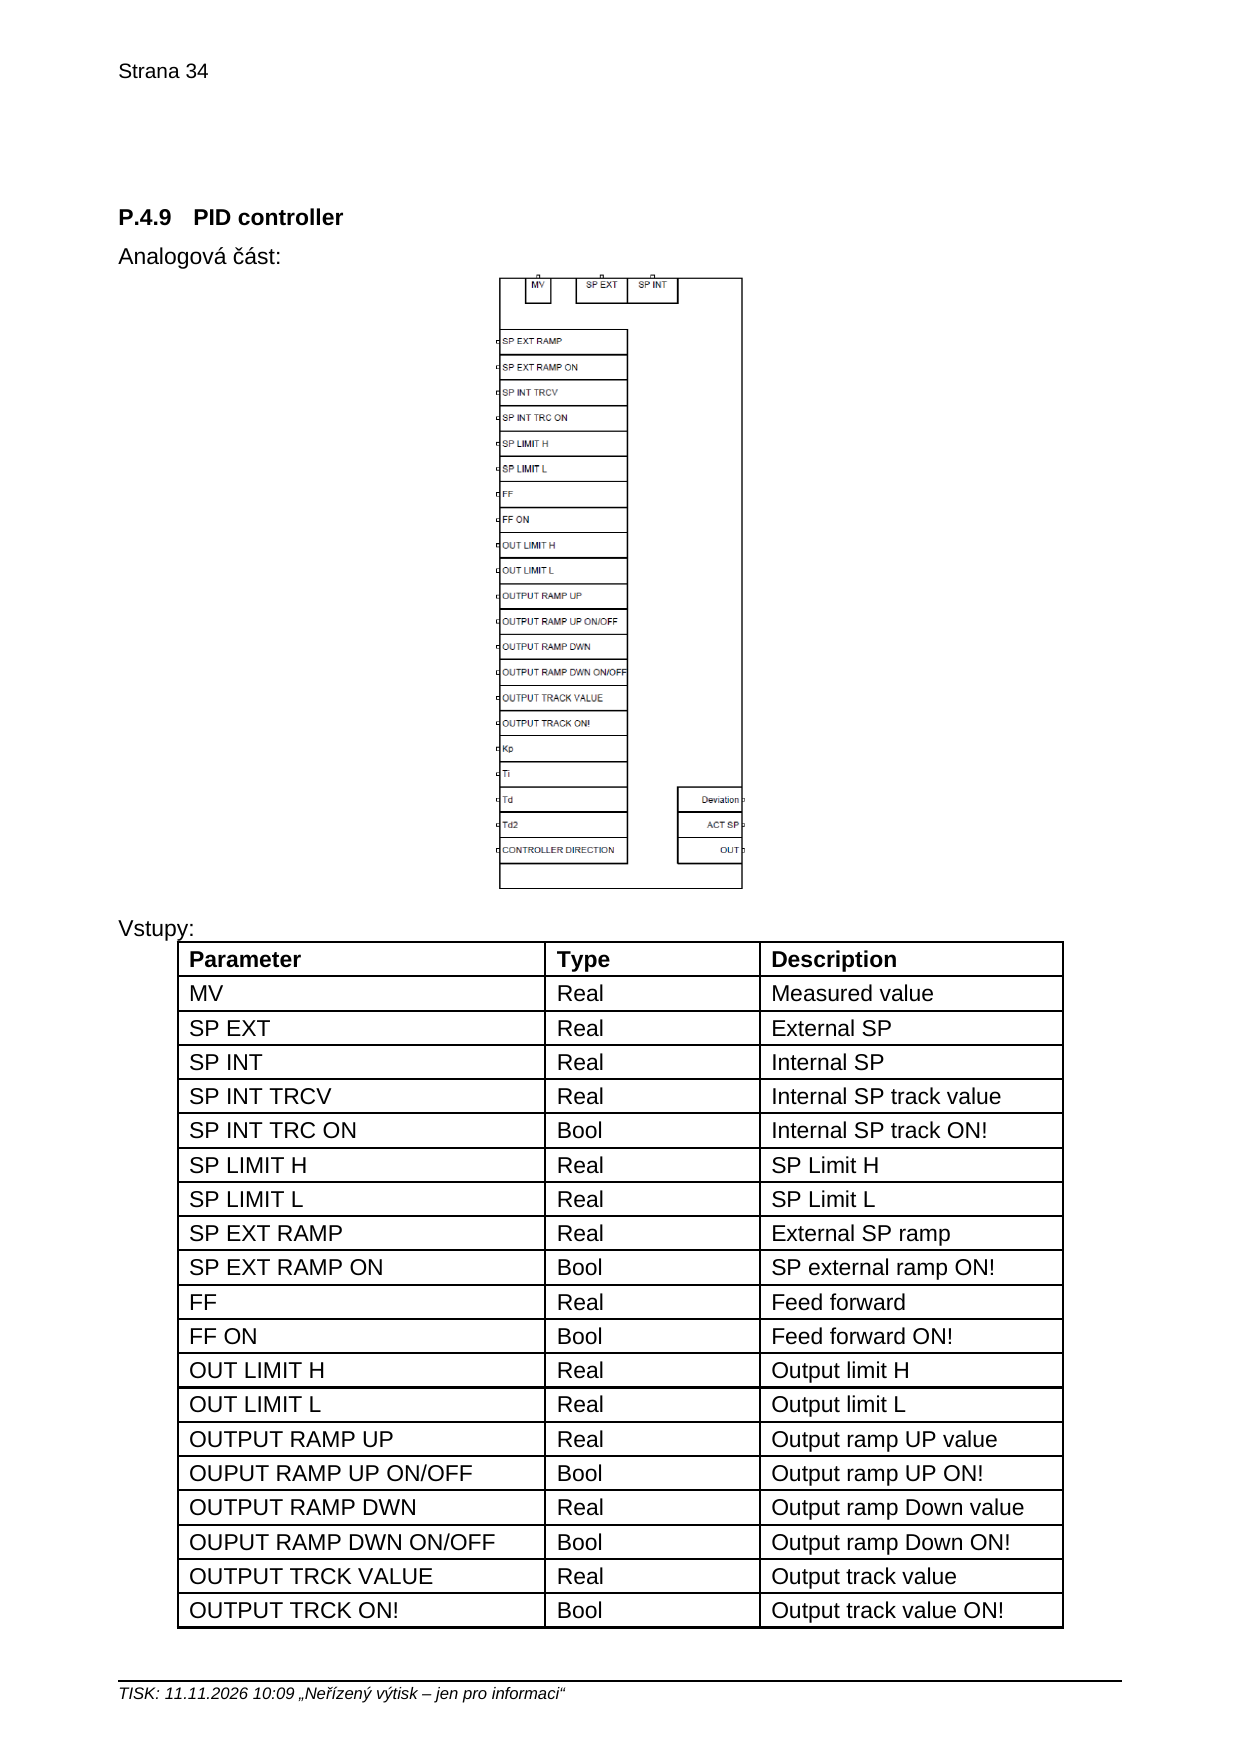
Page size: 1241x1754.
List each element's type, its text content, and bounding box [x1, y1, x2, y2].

table_cell Output track value ON! [761, 1594, 1062, 1626]
table_cell OUT LIMIT H [179, 1354, 544, 1386]
text PID controller [118, 204, 1122, 231]
table_cell Output track value [761, 1560, 1062, 1592]
table_cell OUTPUT RAMP UP [179, 1423, 544, 1455]
table_cell SP INT TRC ON [179, 1114, 544, 1147]
table_cell Real [546, 1560, 759, 1592]
table_cell SP EXT [179, 1012, 544, 1044]
table_cell Real [546, 1080, 759, 1112]
table_cell SP INT [179, 1046, 544, 1078]
table_cell Output ramp Down value [761, 1491, 1062, 1523]
table_cell Real [546, 1183, 759, 1215]
table_cell Output ramp Down ON! [761, 1526, 1062, 1558]
table_cell Real [546, 1012, 759, 1044]
table_cell Internal SP [761, 1046, 1062, 1078]
table_cell Output ramp UP ON! [761, 1457, 1062, 1489]
table_cell OUTPUT TRCK VALUE [179, 1560, 544, 1592]
table_cell Real [546, 1286, 759, 1318]
table_cell SP LIMIT L [179, 1183, 544, 1215]
table_cell Real [546, 1046, 759, 1078]
table_cell OUPUT RAMP UP ON/OFF [179, 1457, 544, 1489]
table_cell SP Limit H [761, 1149, 1062, 1181]
table_cell SP INT TRCV [179, 1080, 544, 1112]
table_cell Feed forward ON! [761, 1320, 1062, 1352]
text Vstupy: [118, 914, 1122, 941]
table_header Description [761, 943, 1062, 975]
table_cell OUTPUT RAMP DWN [179, 1491, 544, 1523]
table_cell OUT LIMIT L [179, 1389, 544, 1421]
table_cell SP Limit L [761, 1183, 1062, 1215]
table_cell Bool [546, 1251, 759, 1284]
table_cell Real [546, 1423, 759, 1455]
table_cell OUTPUT TRCK ON! [179, 1594, 544, 1626]
table_cell Bool [546, 1114, 759, 1147]
table_cell SP LIMIT H [179, 1149, 544, 1181]
table_cell SP external ramp ON! [761, 1251, 1062, 1284]
table_cell Bool [546, 1457, 759, 1489]
table_cell FF ON [179, 1320, 544, 1352]
table_cell Real [546, 977, 759, 1009]
table_cell Real [546, 1149, 759, 1181]
table_cell Output limit L [761, 1389, 1062, 1421]
table_cell MV [179, 977, 544, 1009]
table_cell Output ramp UP value [761, 1423, 1062, 1455]
table_cell Bool [546, 1320, 759, 1352]
table_cell Measured value [761, 977, 1062, 1009]
table_cell Real [546, 1217, 759, 1249]
table_cell Internal SP track value [761, 1080, 1062, 1112]
table_cell Real [546, 1389, 759, 1421]
table_cell Output limit H [761, 1354, 1062, 1386]
table_cell FF [179, 1286, 544, 1318]
table_cell SP EXT RAMP ON [179, 1251, 544, 1284]
table_cell Real [546, 1491, 759, 1523]
table_cell Internal SP track ON! [761, 1114, 1062, 1147]
text Analogová část: [118, 243, 1122, 269]
table_cell Bool [546, 1526, 759, 1558]
table_cell External SP [761, 1012, 1062, 1044]
table_header Parameter [179, 943, 544, 975]
table_header Type [546, 943, 759, 975]
table_cell Bool [546, 1594, 759, 1626]
table_cell Feed forward [761, 1286, 1062, 1318]
picture [488, 269, 752, 898]
table_cell External SP ramp [761, 1217, 1062, 1249]
table_cell SP EXT RAMP [179, 1217, 544, 1249]
table_cell OUPUT RAMP DWN ON/OFF [179, 1526, 544, 1558]
table_cell Real [546, 1354, 759, 1386]
